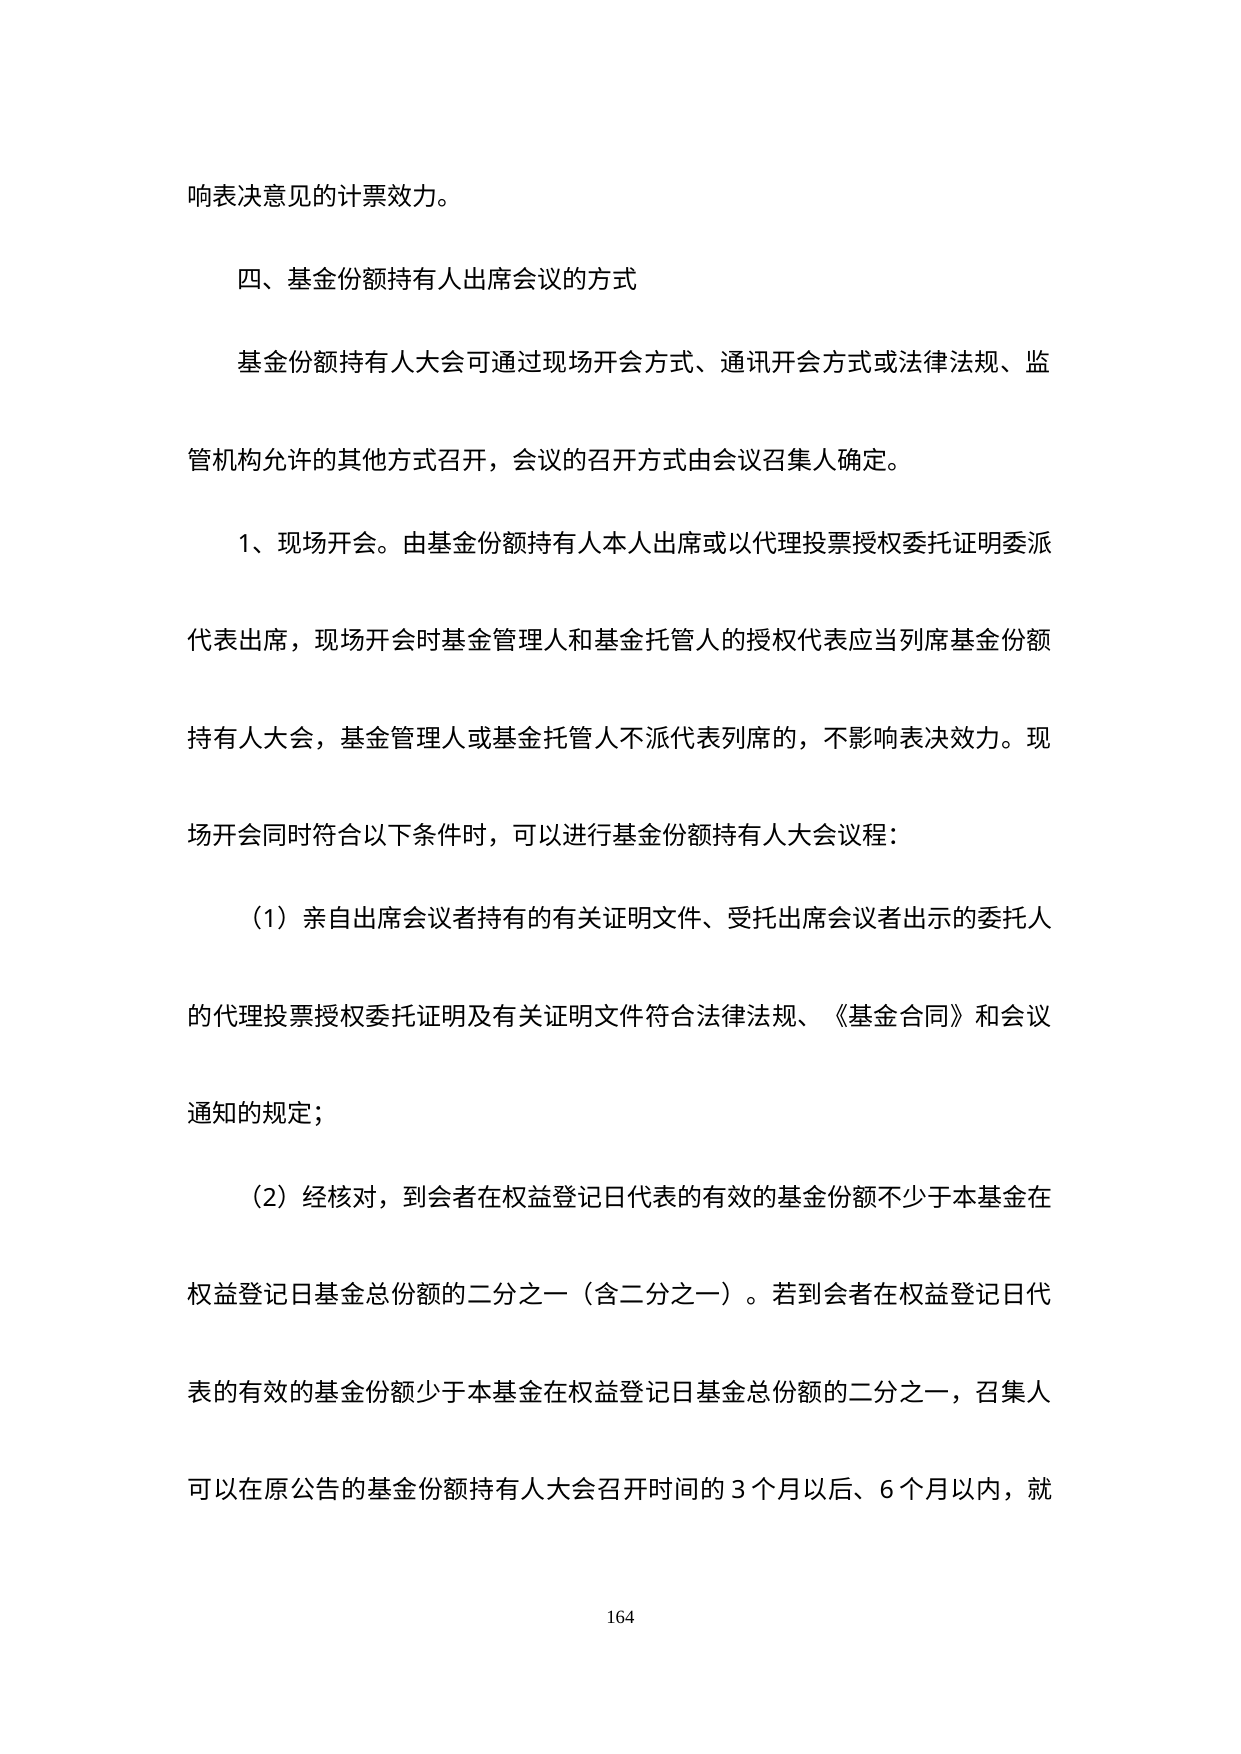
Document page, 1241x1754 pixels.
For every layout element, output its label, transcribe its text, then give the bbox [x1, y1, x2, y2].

text （1）亲自出席会议者持有的有关证明文件、受托出席会议者出示的委托人的代理投票授权委托证明及有关证明文件符合法律法规、《基金合同》和会议通知的规定； [187, 884, 1053, 1144]
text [187, 162, 1053, 227]
text 1、现场开会。由基金份额持有人本人出席或以代理投票授权委托证明委派代表出席，现场开会时基金管理人和基金托管人的授权代表应当列席基金份额持有人大会，基金管理人或基金托管人不派代表列席的，不影响表决效力。现场开会同时符合以下条件时，可以进行基金份额持有人大会议程： [187, 509, 1053, 866]
text 基金份额持有人大会可通过现场开会方式、通讯开会方式或法律法规、监管机构允许的其他方式召开，会议的召开方式由会议召集人确定。 [187, 328, 1053, 491]
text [187, 1163, 1053, 1520]
text 四、基金份额持有人出席会议的方式 [187, 245, 1053, 310]
